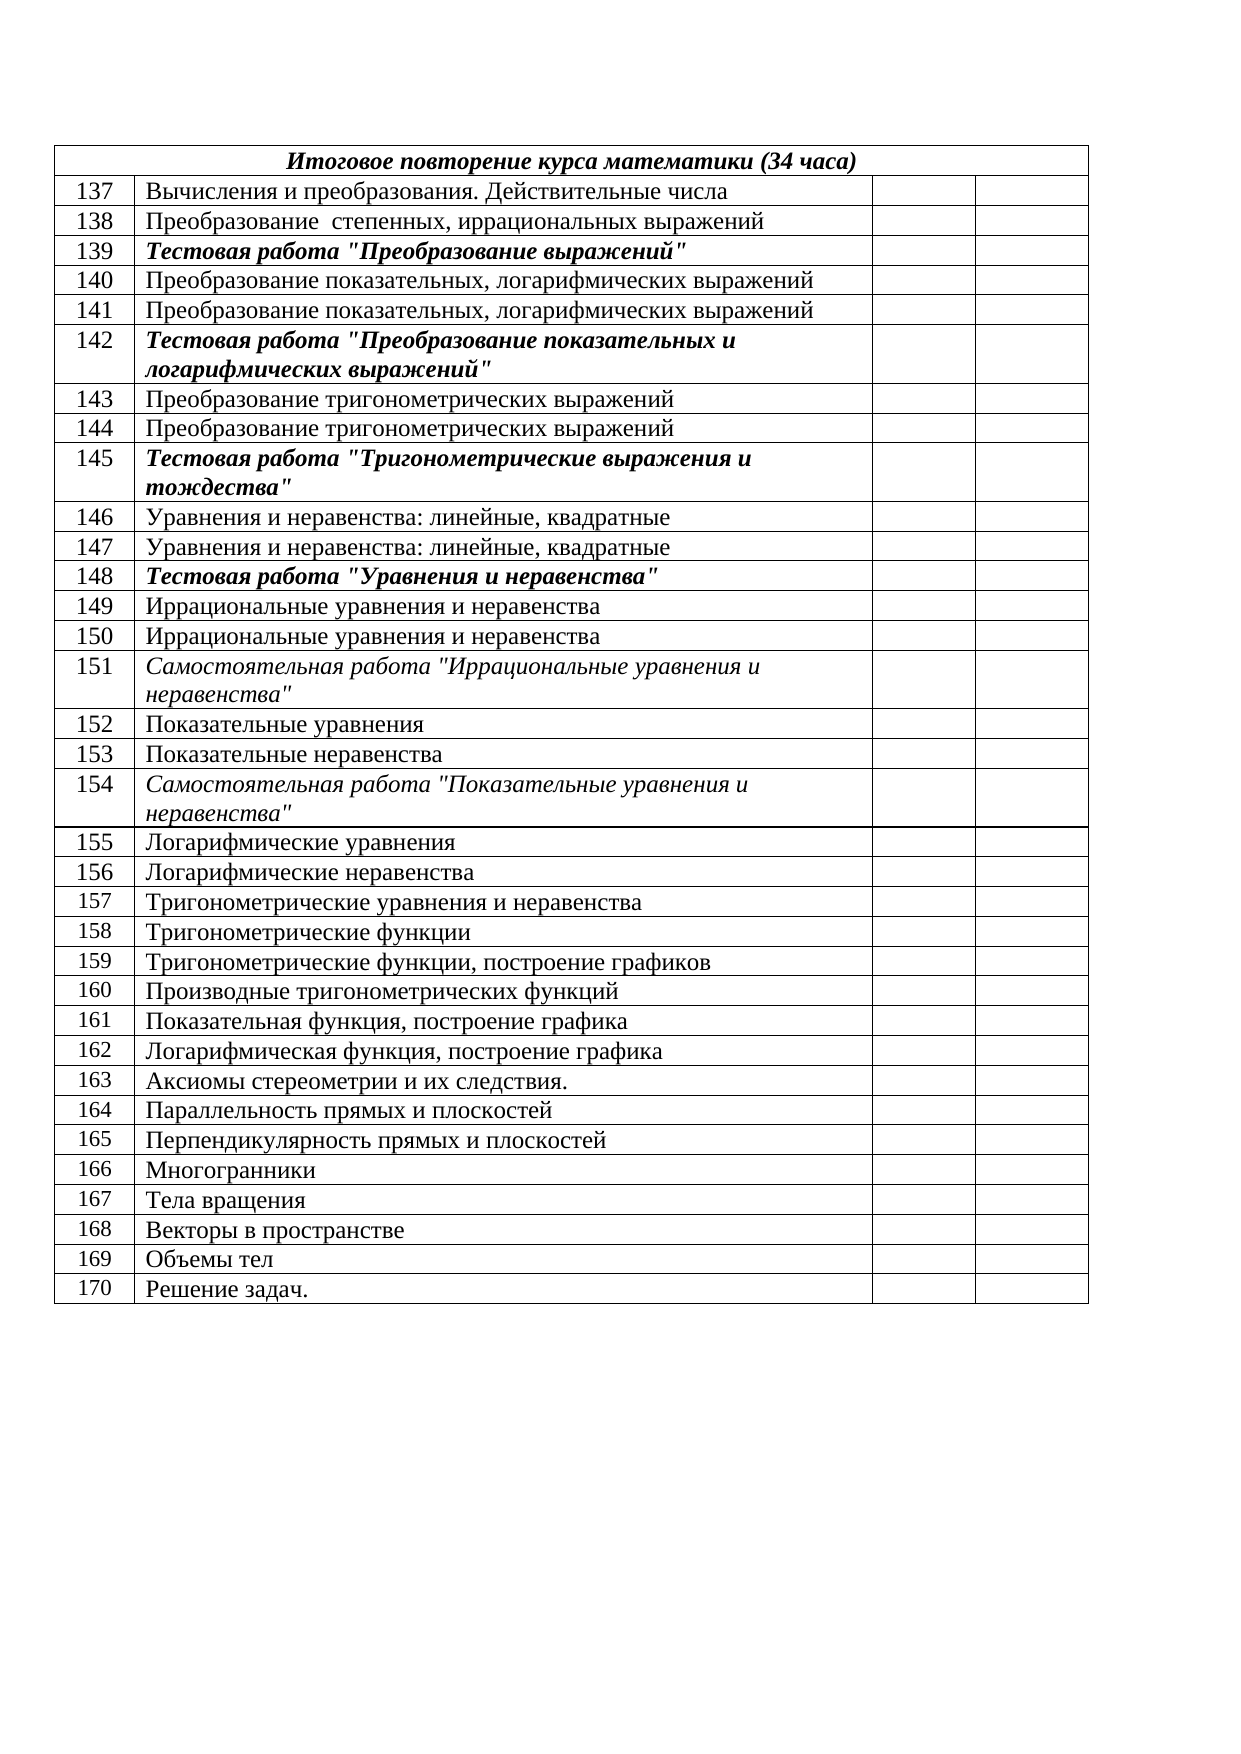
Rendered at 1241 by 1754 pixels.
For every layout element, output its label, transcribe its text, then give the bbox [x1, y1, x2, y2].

table_cell [976, 384, 1088, 412]
table_cell [976, 917, 1088, 946]
table_cell 165 [55, 1125, 134, 1154]
table_cell [976, 236, 1088, 264]
table_cell Перпендикулярность прямых и плоскостей [135, 1125, 872, 1154]
table_cell Уравнения и неравенства: линейные, квадратные [135, 532, 872, 560]
table_cell 155 [55, 828, 134, 856]
table_cell Объемы тел [135, 1245, 872, 1273]
table_cell [976, 502, 1088, 531]
table_cell [976, 739, 1088, 768]
table_cell Логарифмические неравенства [135, 857, 872, 886]
table_cell [873, 917, 975, 946]
table_cell 140 [55, 266, 134, 294]
table_cell 157 [55, 887, 134, 916]
table_cell [976, 561, 1088, 590]
table_cell [976, 1245, 1088, 1273]
table_cell Векторы в пространстве [135, 1215, 872, 1243]
table_cell [873, 1185, 975, 1214]
table_cell [976, 176, 1088, 205]
table_cell [976, 976, 1088, 1005]
table_cell 139 [55, 236, 134, 264]
table_cell [873, 1066, 975, 1094]
table_cell 141 [55, 295, 134, 324]
table_cell [976, 295, 1088, 324]
table_cell [976, 1125, 1088, 1154]
table_cell [976, 1096, 1088, 1124]
table_cell 148 [55, 561, 134, 590]
table_cell Логарифмическая функция, построение графика [135, 1036, 872, 1065]
table_cell Производные тригонометрических функций [135, 976, 872, 1005]
table_cell [976, 1006, 1088, 1035]
table_cell 168 [55, 1215, 134, 1243]
table_cell 151 [55, 651, 134, 708]
table_cell [873, 857, 975, 886]
table_cell Уравнения и неравенства: линейные, квадратные [135, 502, 872, 531]
table_cell Тригонометрические функции, построение графиков [135, 947, 872, 975]
table_cell [873, 266, 975, 294]
table_cell Показательные уравнения [135, 709, 872, 738]
table_cell [873, 176, 975, 205]
table_cell 154 [55, 769, 134, 826]
table_cell [873, 621, 975, 650]
table_cell [873, 739, 975, 768]
table_cell [976, 887, 1088, 916]
table_cell Тригонометрические уравнения и неравенства [135, 887, 872, 916]
table_header Итоговое повторение курса математики (34 часа) [55, 146, 1088, 175]
table_cell [873, 384, 975, 412]
table_cell [873, 236, 975, 264]
table_cell [873, 1125, 975, 1154]
table_cell [976, 443, 1088, 501]
table_cell [873, 591, 975, 620]
table_cell [873, 502, 975, 531]
table_cell [873, 532, 975, 560]
table_cell [873, 561, 975, 590]
table_cell [873, 1155, 975, 1184]
table_cell Преобразование тригонометрических выражений [135, 414, 872, 442]
table_cell [976, 266, 1088, 294]
table_cell [873, 295, 975, 324]
table_cell Самостоятельная работа "Показательные уравнения и неравенства" [135, 769, 872, 826]
table_cell Иррациональные уравнения и неравенства [135, 591, 872, 620]
table_cell Иррациональные уравнения и неравенства [135, 621, 872, 650]
table_cell [873, 709, 975, 738]
table_cell 163 [55, 1066, 134, 1094]
table_cell [873, 414, 975, 442]
table_cell [976, 591, 1088, 620]
table_cell [873, 828, 975, 856]
table_cell Показательная функция, построение графика [135, 1006, 872, 1035]
table_cell [873, 325, 975, 383]
table_cell Параллельность прямых и плоскостей [135, 1096, 872, 1124]
table_cell [873, 976, 975, 1005]
table_cell [976, 325, 1088, 383]
table_cell [976, 1036, 1088, 1065]
table_cell 158 [55, 917, 134, 946]
table_cell 147 [55, 532, 134, 560]
table_cell 146 [55, 502, 134, 531]
table_cell Аксиомы стереометрии и их следствия. [135, 1066, 872, 1094]
table_cell [976, 857, 1088, 886]
table_cell [976, 532, 1088, 560]
table_cell 169 [55, 1245, 134, 1273]
table_cell 138 [55, 206, 134, 235]
table_cell Тестовая работа "Преобразование выражений" [135, 236, 872, 264]
table_cell [976, 414, 1088, 442]
table_cell [976, 1185, 1088, 1214]
table_cell [873, 1036, 975, 1065]
table_cell [976, 621, 1088, 650]
table_cell 159 [55, 947, 134, 975]
table_cell Преобразование показательных, логарифмических выражений [135, 295, 872, 324]
table_cell 164 [55, 1096, 134, 1124]
table_cell 167 [55, 1185, 134, 1214]
table_cell Логарифмические уравнения [135, 828, 872, 856]
table_cell Многогранники [135, 1155, 872, 1184]
table_cell [873, 651, 975, 708]
table_cell [976, 1066, 1088, 1094]
table_cell [873, 206, 975, 235]
table_cell [976, 1155, 1088, 1184]
table_cell 150 [55, 621, 134, 650]
table_cell [976, 206, 1088, 235]
table_cell 149 [55, 591, 134, 620]
table_cell Тела вращения [135, 1185, 872, 1214]
table_cell [873, 1274, 975, 1303]
table_cell [873, 1096, 975, 1124]
table_cell Преобразование тригонометрических выражений [135, 384, 872, 412]
table_cell [873, 1006, 975, 1035]
table_cell 153 [55, 739, 134, 768]
table_cell [976, 947, 1088, 975]
table_cell Показательные неравенства [135, 739, 872, 768]
table_cell Тестовая работа "Преобразование показательных и логарифмических выражений" [135, 325, 872, 383]
table_cell [976, 1274, 1088, 1303]
table_cell [976, 828, 1088, 856]
table_cell 161 [55, 1006, 134, 1035]
table_cell [873, 1245, 975, 1273]
table_cell Решение задач. [135, 1274, 872, 1303]
table_cell Тестовая работа "Уравнения и неравенства" [135, 561, 872, 590]
table_cell 144 [55, 414, 134, 442]
table_cell [976, 769, 1088, 826]
table_cell 137 [55, 176, 134, 205]
table_cell Тригонометрические функции [135, 917, 872, 946]
table_cell [873, 1215, 975, 1243]
table_cell [976, 651, 1088, 708]
table_cell [873, 947, 975, 975]
table_cell 142 [55, 325, 134, 383]
table_cell [976, 1215, 1088, 1243]
table_cell 143 [55, 384, 134, 412]
table_cell Преобразование показательных, логарифмических выражений [135, 266, 872, 294]
table_cell 162 [55, 1036, 134, 1065]
table_cell [873, 443, 975, 501]
table_cell Тестовая работа "Тригонометрические выражения и тождества" [135, 443, 872, 501]
table_cell 156 [55, 857, 134, 886]
table_cell 160 [55, 976, 134, 1005]
table_cell 145 [55, 443, 134, 501]
table_cell 152 [55, 709, 134, 738]
table_cell Преобразование степенных, иррациональных выражений [135, 206, 872, 235]
table_cell 170 [55, 1274, 134, 1303]
table_cell [873, 887, 975, 916]
table_cell [976, 709, 1088, 738]
table_cell Вычисления и преобразования. Действительные числа [135, 176, 872, 205]
table_cell [873, 769, 975, 826]
table_cell 166 [55, 1155, 134, 1184]
table_cell Самостоятельная работа "Иррациональные уравнения и неравенства" [135, 651, 872, 708]
